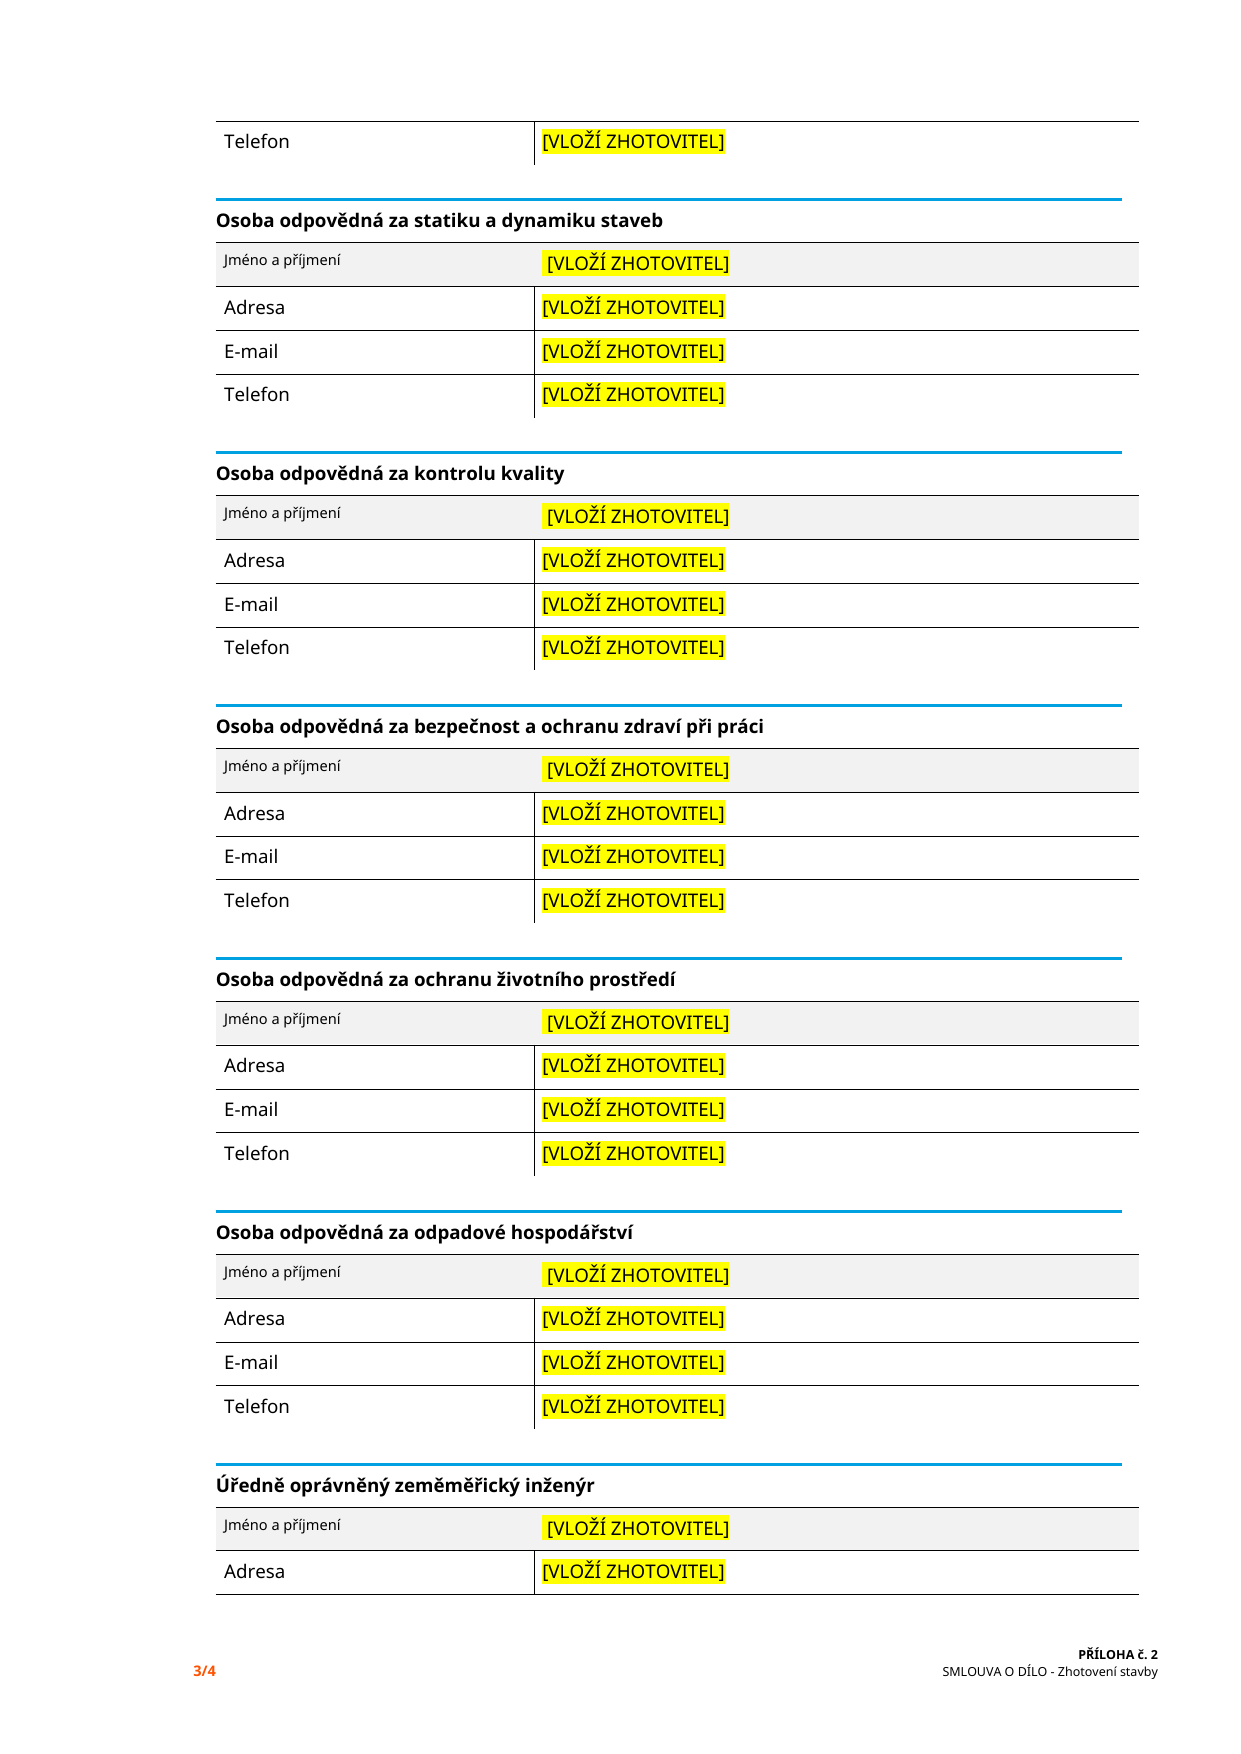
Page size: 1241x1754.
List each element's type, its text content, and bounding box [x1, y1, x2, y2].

table_cell [VLOŽÍ ZHOTOVITEL] [535, 331, 1139, 373]
table_cell Adresa [216, 1299, 534, 1341]
table_cell E-mail [216, 584, 534, 626]
table_header [VLOŽÍ ZHOTOVITEL] [534, 749, 1139, 792]
table_cell Adresa [216, 1551, 534, 1594]
table_cell Telefon [216, 628, 534, 670]
table_header [VLOŽÍ ZHOTOVITEL] [534, 1002, 1139, 1044]
table_cell Adresa [216, 1046, 534, 1088]
table_header Jméno a příjmení [216, 243, 534, 286]
table_cell [VLOŽÍ ZHOTOVITEL] [535, 1343, 1139, 1385]
table_cell E-mail [216, 1090, 534, 1132]
table_header Jméno a příjmení [216, 1002, 534, 1044]
table_header [VLOŽÍ ZHOTOVITEL] [534, 1508, 1139, 1550]
table_cell E-mail [216, 331, 534, 373]
table_cell E-mail [216, 837, 534, 879]
table_header Jméno a příjmení [216, 1255, 534, 1297]
table_cell [VLOŽÍ ZHOTOVITEL] [535, 628, 1139, 670]
table_header Jméno a příjmení [216, 749, 534, 792]
table_cell Telefon [216, 1386, 534, 1429]
table_cell [VLOŽÍ ZHOTOVITEL] [535, 1090, 1139, 1132]
table_cell [VLOŽÍ ZHOTOVITEL] [535, 1299, 1139, 1341]
table_cell [VLOŽÍ ZHOTOVITEL] [535, 1133, 1139, 1176]
table_cell [VLOŽÍ ZHOTOVITEL] [535, 287, 1139, 330]
table_cell [VLOŽÍ ZHOTOVITEL] [535, 837, 1139, 879]
table_cell [VLOŽÍ ZHOTOVITEL] [535, 584, 1139, 626]
table_header [VLOŽÍ ZHOTOVITEL] [534, 1255, 1139, 1297]
table_cell [VLOŽÍ ZHOTOVITEL] [535, 1386, 1139, 1429]
text Osoba odpovědná za ochranu životního prostředí [216, 960, 1122, 992]
text Osoba odpovědná za statiku a dynamiku staveb [216, 201, 1122, 233]
table_header Jméno a příjmení [216, 1508, 534, 1550]
text Úředně oprávněný zeměměřický inženýr [216, 1466, 1122, 1498]
table_header Jméno a příjmení [216, 496, 534, 539]
text Osoba odpovědná za bezpečnost a ochranu zdraví při práci [216, 707, 1122, 739]
table_cell Telefon [216, 375, 534, 417]
table_cell Telefon [216, 880, 534, 923]
table_cell [VLOŽÍ ZHOTOVITEL] [535, 1551, 1139, 1594]
text Osoba odpovědná za kontrolu kvality [216, 454, 1122, 486]
table_header [VLOŽÍ ZHOTOVITEL] [534, 496, 1139, 539]
text Osoba odpovědná za odpadové hospodářství [216, 1213, 1122, 1245]
table_cell [VLOŽÍ ZHOTOVITEL] [535, 880, 1139, 923]
table_header [VLOŽÍ ZHOTOVITEL] [534, 243, 1139, 286]
table_cell [VLOŽÍ ZHOTOVITEL] [535, 122, 1139, 164]
table_cell Adresa [216, 540, 534, 583]
table_cell [VLOŽÍ ZHOTOVITEL] [535, 1046, 1139, 1088]
table_cell E-mail [216, 1343, 534, 1385]
table_cell [VLOŽÍ ZHOTOVITEL] [535, 793, 1139, 836]
table_cell Telefon [216, 122, 534, 164]
table_cell [VLOŽÍ ZHOTOVITEL] [535, 540, 1139, 583]
table_cell Telefon [216, 1133, 534, 1176]
table_cell Adresa [216, 793, 534, 836]
table_cell [VLOŽÍ ZHOTOVITEL] [535, 375, 1139, 417]
table_cell Adresa [216, 287, 534, 330]
